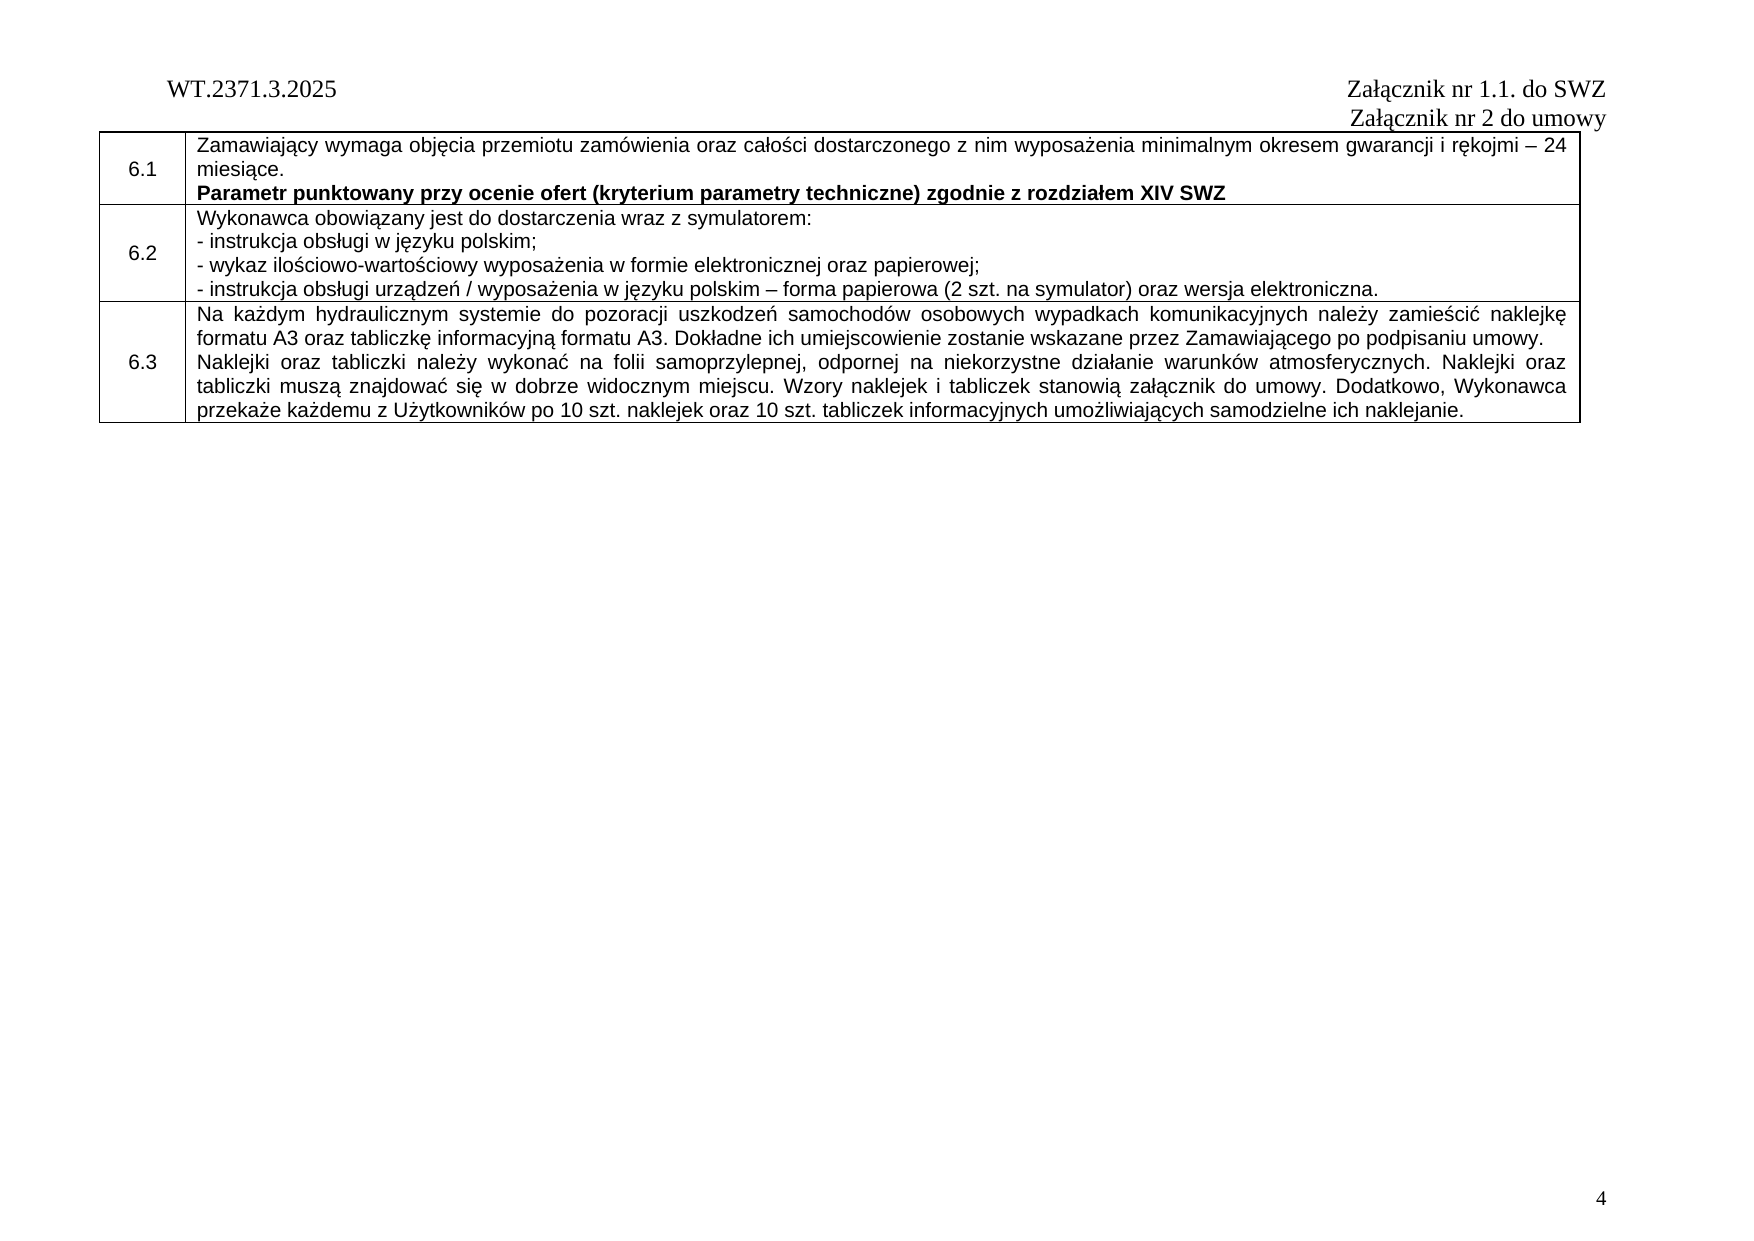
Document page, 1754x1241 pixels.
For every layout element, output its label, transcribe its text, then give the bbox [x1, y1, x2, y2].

table_cell Zamawiający wymaga objęcia przemiotu zamówienia oraz całości dostarczonego z nim wyposażenia minimalnym okresem gwarancji i rękojmi – 24 miesiące. Parametr punktowany przy ocenie ofert (kryterium parametry techniczne) zgodnie z rozdziałem XIV SWZ [186, 133, 1579, 204]
table_cell 6.1 [100, 133, 185, 204]
table_cell 6.2 [100, 205, 185, 301]
table_cell Na każdym hydraulicznym systemie do pozoracji uszkodzeń samochodów osobowych wypadkach komunikacyjnych należy zamieścić naklejkę formatu A3 oraz tabliczkę informacyjną formatu A3. Dokładne ich umiejscowienie zostanie wskazane przez Zamawiającego po podpisaniu umowy. Naklejki oraz tabliczki należy wykonać na folii samoprzylepnej, odpornej na niekorzystne działanie warunków atmosferycznych. Naklejki oraz tabliczki muszą znajdować się w dobrze widocznym miejscu. Wzory naklejek i tabliczek stanowią załącznik do umowy. Dodatkowo, Wykonawca przekaże każdemu z Użytkowników po 10 szt. naklejek oraz 10 szt. tabliczek informacyjnych umożliwiających samodzielne ich naklejanie. [186, 302, 1579, 422]
table_cell 6.3 [100, 302, 185, 422]
table_cell Wykonawca obowiązany jest do dostarczenia wraz z symulatorem: - instrukcja obsługi w języku polskim; - wykaz ilościowo-wartościowy wyposażenia w formie elektronicznej oraz papierowej; - instrukcja obsługi urządzeń / wyposażenia w języku polskim – forma papierowa (2 szt. na symulator) oraz wersja elektroniczna. [186, 205, 1579, 301]
